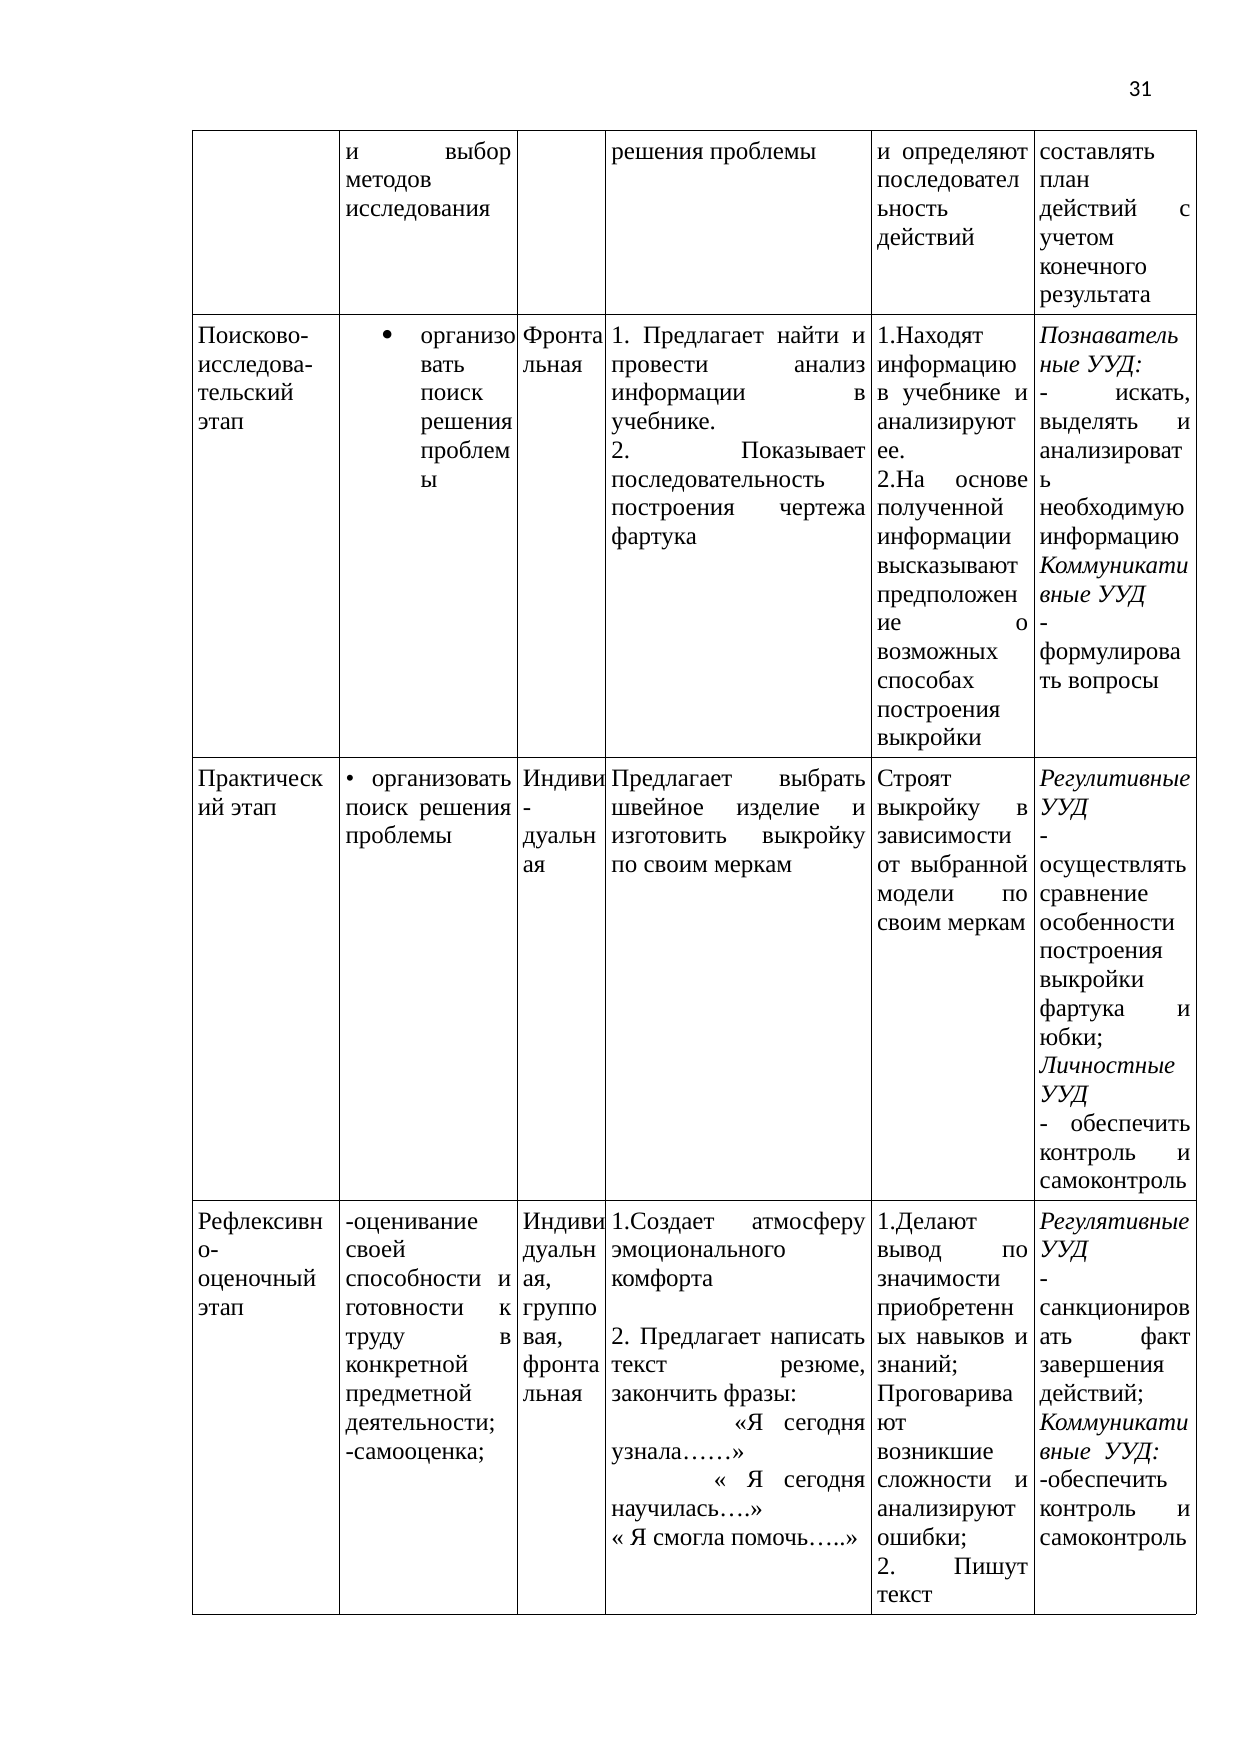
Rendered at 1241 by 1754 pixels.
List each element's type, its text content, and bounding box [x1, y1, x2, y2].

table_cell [872, 131, 1034, 314]
table_cell организовать поиск решения проблемы [340, 315, 517, 757]
table_cell 1.Делают вывод по значимости приобретенных навыков и знаний; Проговаривают возникшие сложности и анализируют ошибки; 2. Пишут текст [872, 1201, 1034, 1614]
table_cell 1. Предлагает найти и провести анализ информации в учебнике. 2. Показывает последовательность построения чертежа фартука [606, 315, 871, 757]
table_cell Строят выкройку в зависимости от выбранной модели по своим меркам [872, 758, 1034, 1200]
table_cell 1.Создает атмосферу эмоционального комфорта 2. Предлагает написать текст резюме, закончить фразы: «Я сегодня узнала……» « Я сегодня научилась….» « Я смогла помочь…..» [606, 1201, 871, 1614]
table_cell Индивидуальная, групповая, фронтальная [518, 1201, 605, 1614]
table_cell Поисково-исследова- тельский этап [193, 315, 339, 757]
table_cell Индиви-дуальная [518, 758, 605, 1200]
table_cell Познавательные УУД: - искать, выделять и анализировать необходимую информацию Коммуникативные УУД - формулировать вопросы [1035, 315, 1196, 757]
table_cell Практический этап [193, 758, 339, 1200]
table_cell Рефлексивно-оценочный этап [193, 1201, 339, 1614]
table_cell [193, 131, 339, 314]
table_cell Регулитивные УУД - осуществлять сравнение особенности построения выкройки фартука и юбки; Личностные УУД - обеспечить контроль и самоконтроль [1035, 758, 1196, 1200]
table_cell Фронтальная [518, 315, 605, 757]
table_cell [340, 131, 517, 314]
table_cell • организовать поиск решения проблемы [340, 758, 517, 1200]
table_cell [518, 131, 605, 314]
table_cell -оценивание своей способности и готовности к труду в конкретной предметной деятельности; -самооценка; [340, 1201, 517, 1614]
table_cell Регулятивные УУД - санкционировать факт завершения действий; Коммуникативные УУД: -обеспечить контроль и самоконтроль [1035, 1201, 1196, 1614]
table_cell 1.Находят информацию в учебнике и анализируют ее. 2.На основе полученной информации высказывают предположение о возможных способах построения выкройки [872, 315, 1034, 757]
table_cell Предлагает выбрать швейное изделие и изготовить выкройку по своим меркам [606, 758, 871, 1200]
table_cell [1035, 131, 1196, 314]
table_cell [606, 131, 871, 314]
